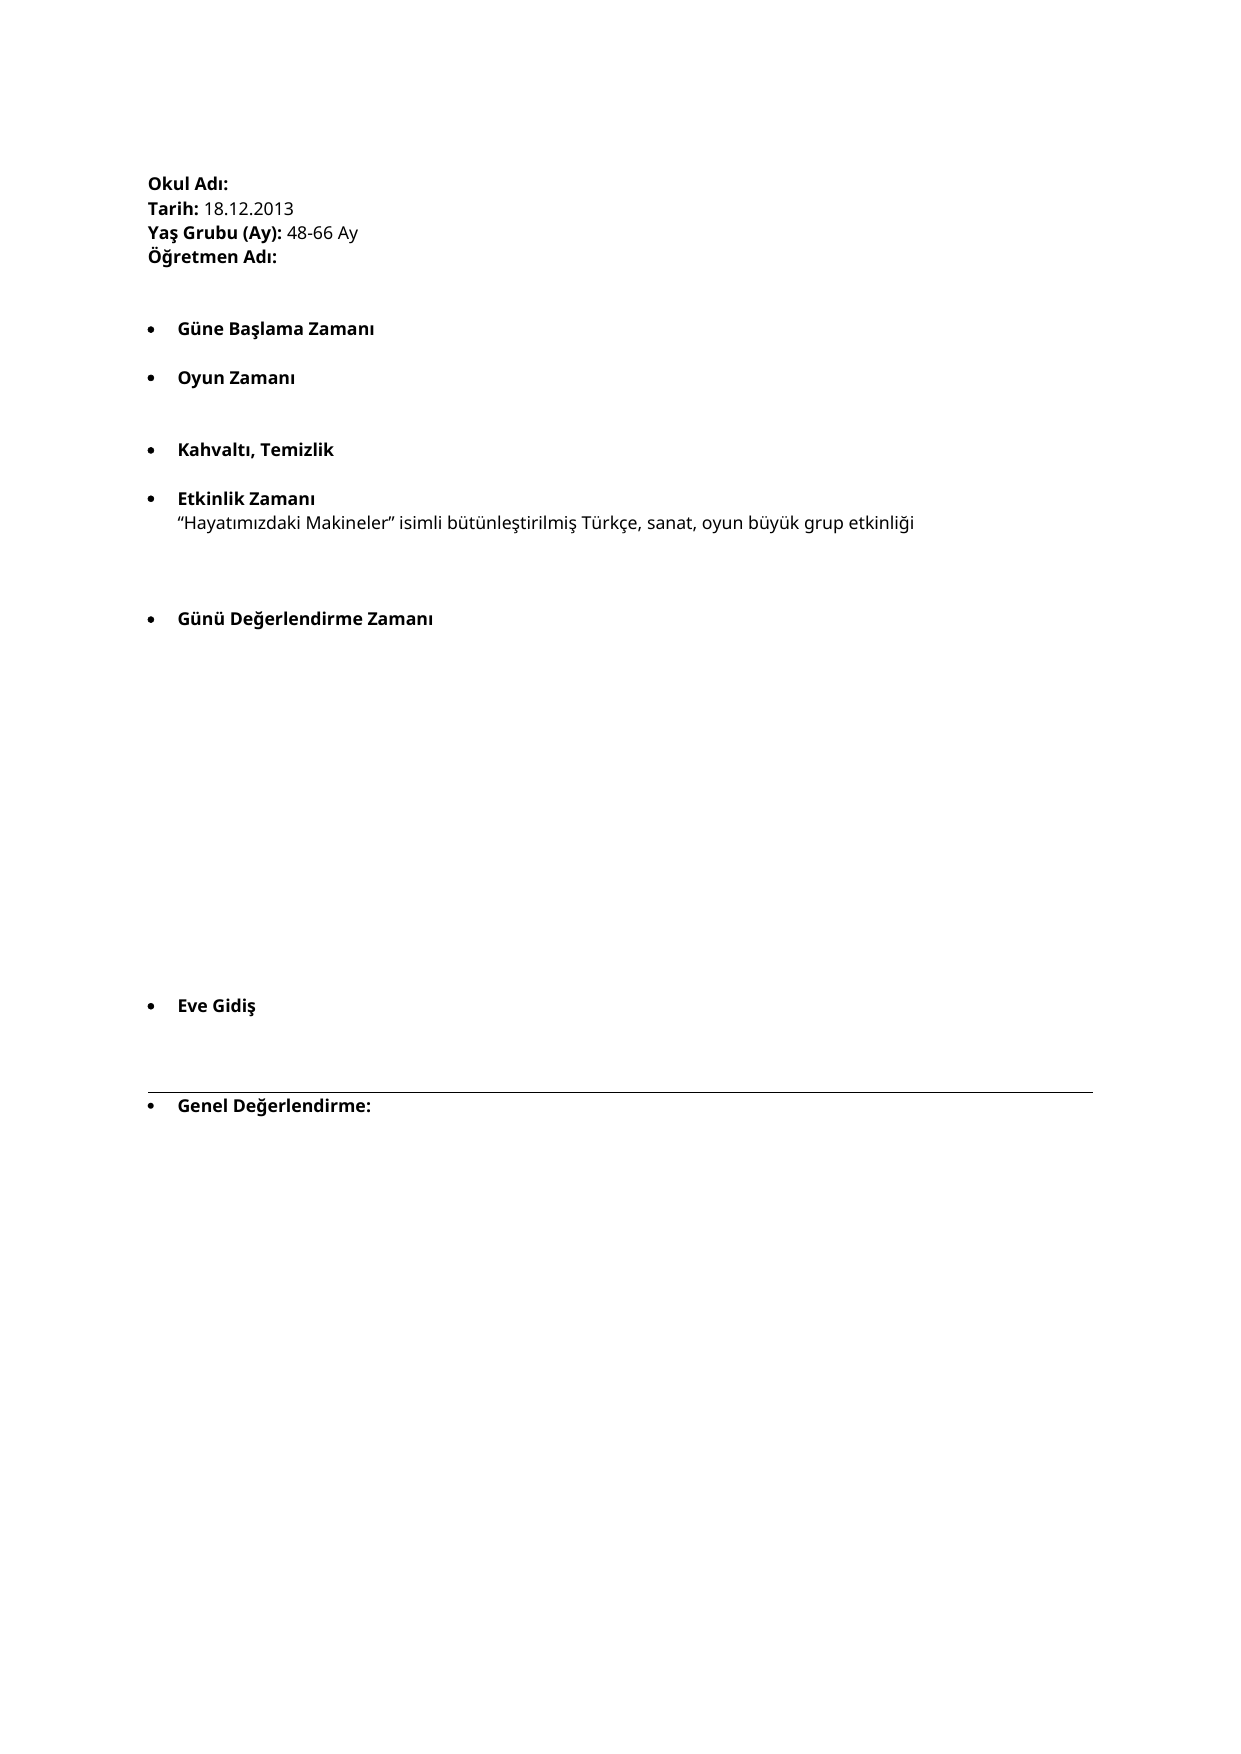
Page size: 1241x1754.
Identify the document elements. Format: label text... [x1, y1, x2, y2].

text Öğretmen Adı: [148, 244, 1093, 268]
list Eve Gidiş [148, 993, 1093, 1018]
text “Hayatımızdaki Makineler” isimli bütünleştirilmiş Türkçe, sanat, oyun büyük grup etkinliği [177, 510, 1093, 534]
list Güne Başlama Zamanı [148, 317, 1093, 341]
text Yaş Grubu (Ay): 48-66 Ay [148, 220, 1093, 244]
list Kahvaltı, Temizlik [148, 438, 1093, 462]
list Oyun Zamanı [148, 365, 1093, 389]
text Okul Adı: [148, 172, 1093, 196]
list Etkinlik Zamanı [148, 486, 1093, 510]
list Günü Değerlendirme Zamanı [148, 607, 1093, 631]
text Tarih: 18.12.2013 [148, 196, 1093, 220]
list Genel Değerlendirme: [148, 1093, 1093, 1117]
